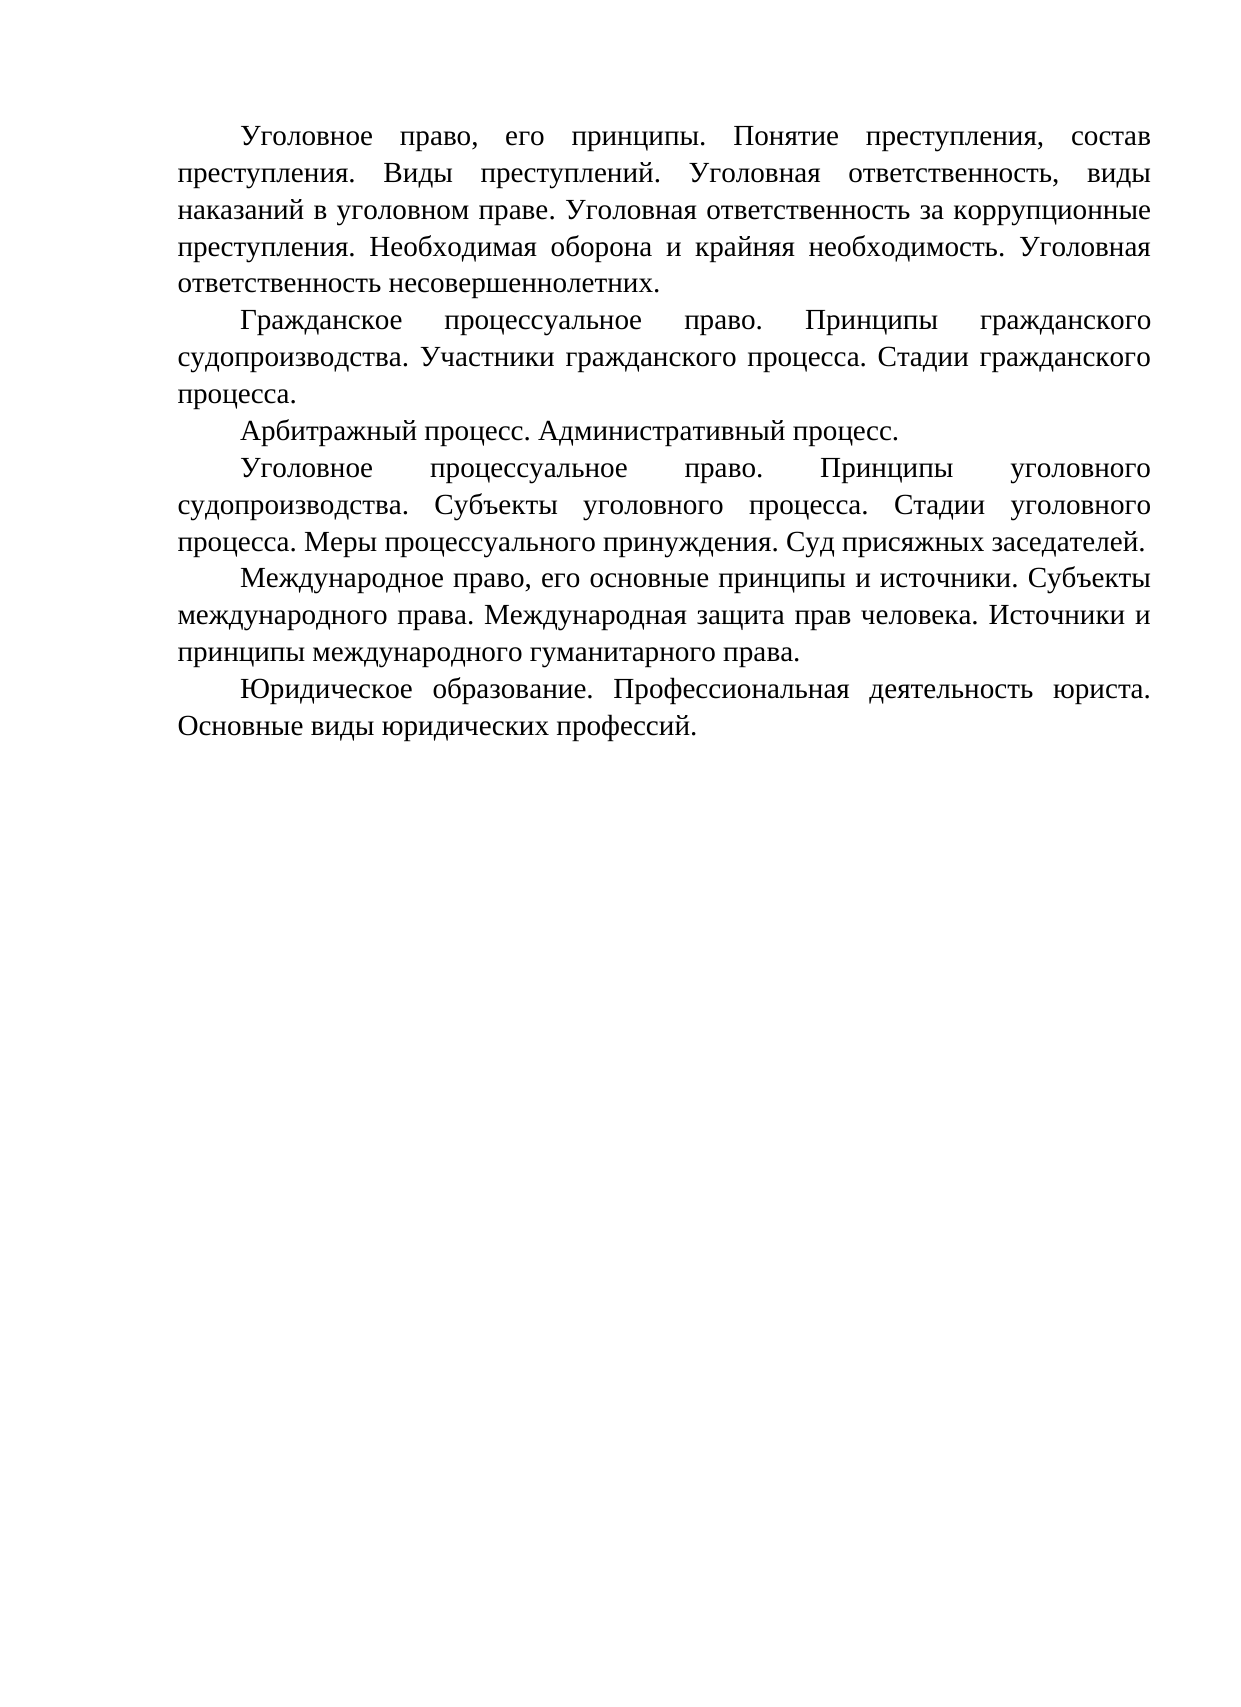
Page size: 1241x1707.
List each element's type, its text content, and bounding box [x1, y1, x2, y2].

text Международное право, его основные принципы и источники. Субъекты международного права. Международная защита прав человека. Источники и принципы международного гуманитарного права. [177, 561, 1152, 668]
text Уголовное процессуальное право. Принципы уголовного судопроизводства. Субъекты уголовного процесса. Стадии уголовного процесса. Меры процессуального принуждения. Суд присяжных заседателей. [177, 450, 1152, 557]
text Гражданское процессуальное право. Принципы гражданского судопроизводства. Участники гражданского процесса. Стадии гражданского процесса. [177, 302, 1152, 410]
text Арбитражный процесс. Административный процесс. [177, 413, 1152, 447]
text Уголовное право, его принципы. Понятие преступления, состав преступления. Виды преступлений. Уголовная ответственность, виды наказаний в уголовном праве. Уголовная ответственность за коррупционные преступления. Необходимая оборона и крайняя необходимость. Уголовная ответственность несовершеннолетних. [177, 118, 1152, 299]
text Юридическое образование. Профессиональная деятельность юриста. Основные виды юридических профессий. [177, 671, 1152, 742]
